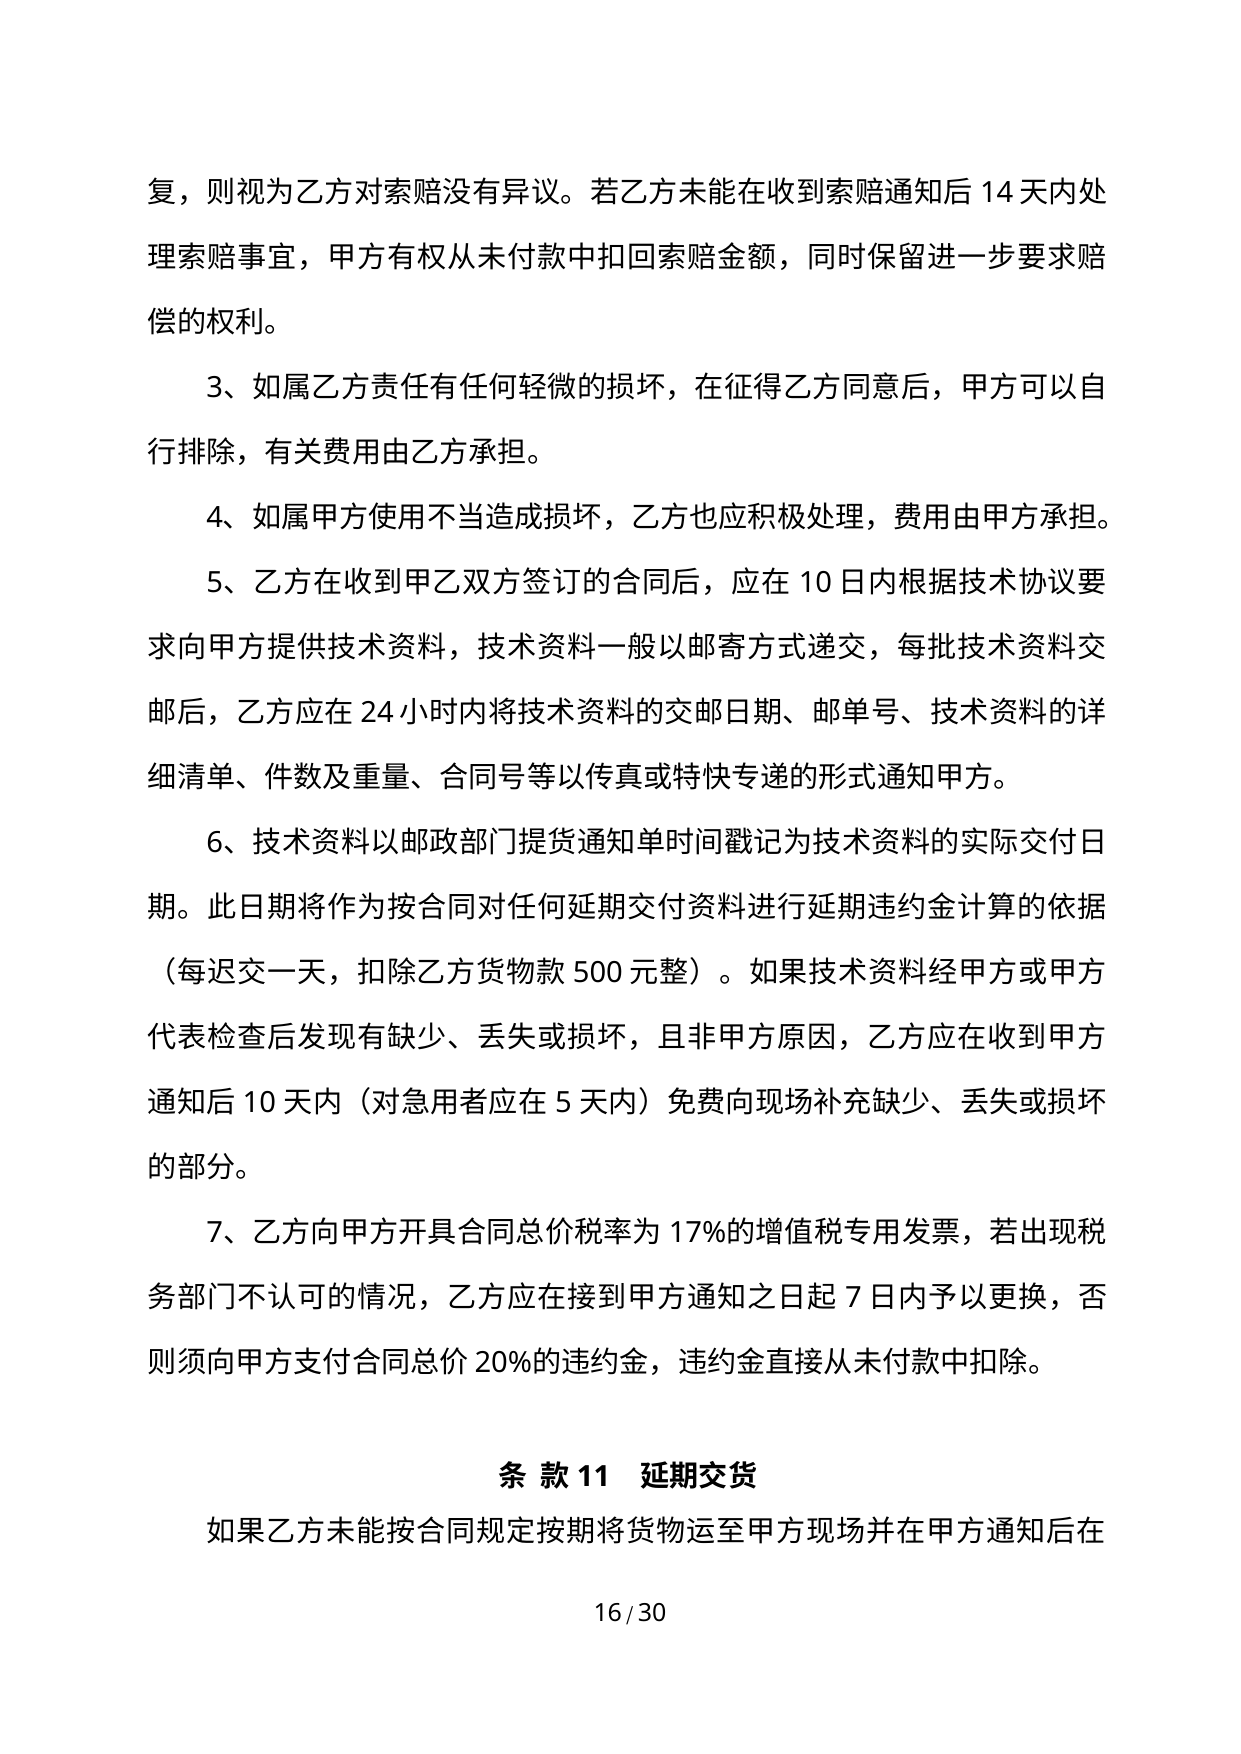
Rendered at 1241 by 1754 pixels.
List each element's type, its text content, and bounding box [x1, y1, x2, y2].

text 4、如属甲方使用不当造成损坏，乙方也应积极处理，费用由甲方承担。 [148, 482, 1107, 547]
text 条 款 11 延期交货 [148, 1444, 1107, 1497]
text 5、乙方在收到甲乙双方签订的合同后，应在10日内根据技术协议要求向甲方提供技术资料，技术资料一般以邮寄方式递交，每批技术资料交邮后，乙方应在24小时内将技术资料的交邮日期、邮单号、技术资料的详细清单、件数及重量、合同号等以传真或特快专递的形式通知甲方。 [148, 547, 1107, 807]
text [148, 1497, 1107, 1562]
text 6、技术资料以邮政部门提货通知单时间戳记为技术资料的实际交付日期。此日期将作为按合同对任何延期交付资料进行延期违约金计算的依据（每迟交一天，扣除乙方货物款500元整）。如果技术资料经甲方或甲方代表检查后发现有缺少、丢失或损坏，且非甲方原因，乙方应在收到甲方通知后 10 天内（对急用者应在 5 天内）免费向现场补充缺少、丢失或损坏的部分。 [148, 807, 1107, 1197]
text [148, 157, 1107, 352]
text 7、乙方向甲方开具合同总价税率为17%的增值税专用发票，若出现税务部门不认可的情况，乙方应在接到甲方通知之日起7日内予以更换，否则须向甲方支付合同总价20%的违约金，违约金直接从未付款中扣除。 [148, 1197, 1107, 1392]
text 3、如属乙方责任有任何轻微的损坏，在征得乙方同意后，甲方可以自行排除，有关费用由乙方承担。 [148, 352, 1107, 482]
